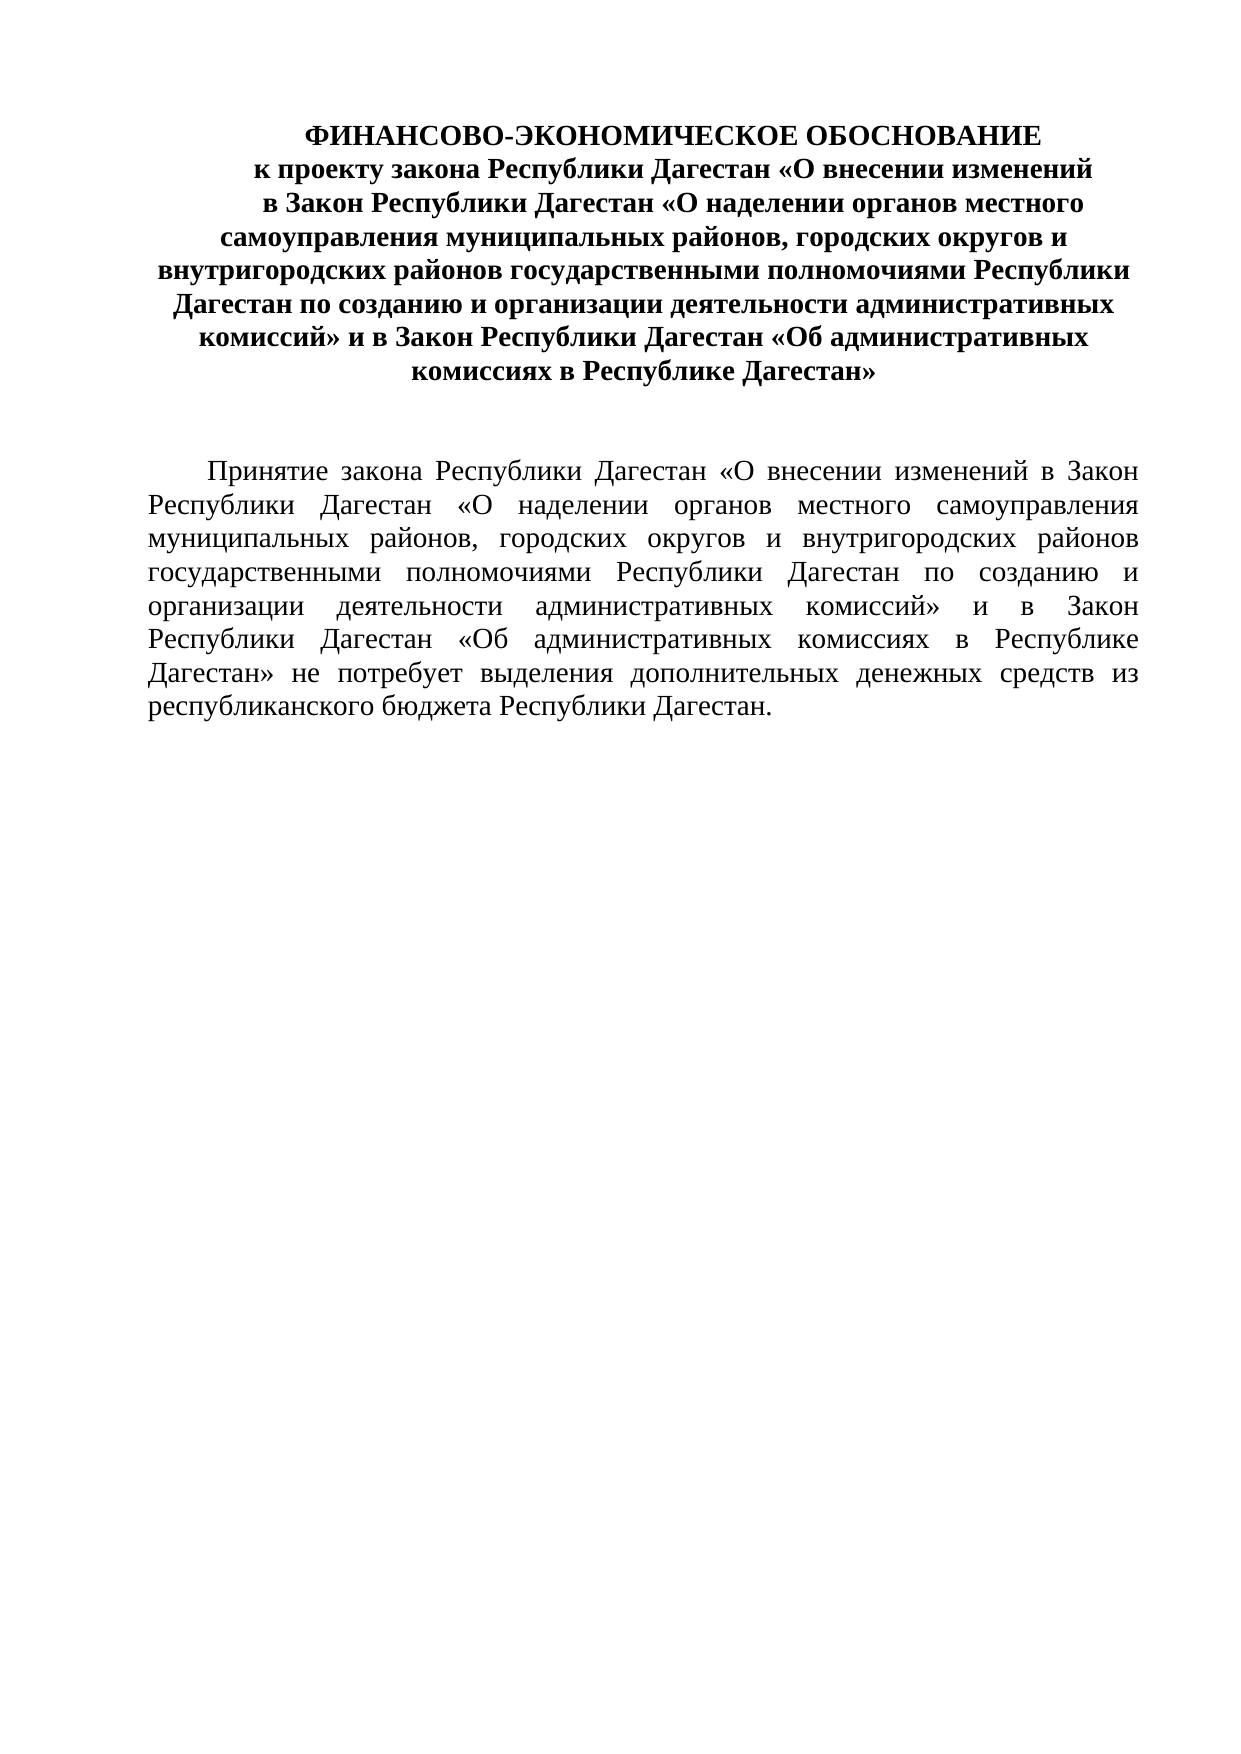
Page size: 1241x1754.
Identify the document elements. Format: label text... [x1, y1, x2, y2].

text Принятие закона Республики Дагестан «О внесении изменений в Закон Республики Дагестан «О наделении органов местного самоуправления муниципальных районов, городских округов и внутригородских районов государственными полномочиями Республики Дагестан по созданию и организации деятельности административных комиссий» и в Закон Республики Дагестан «Об административных комиссиях в Республике Дагестан» не потребует выделения дополнительных денежных средств из республиканского бюджета Республики Дагестан. [148, 453, 1140, 722]
text к проекту закона Республики Дагестан «О внесении изменений [148, 152, 1140, 185]
text в Закон Республики Дагестан «О наделении органов местного самоуправления муниципальных районов, городских округов и внутригородских районов государственными полномочиями Республики Дагестан по созданию и организации деятельности административных комиссий» и в Закон Республики Дагестан «Об административных комиссиях в Республике Дагестан» [148, 185, 1140, 386]
text ФИНАНСОВО-ЭКОНОМИЧЕСКОЕ ОБОСНОВАНИЕ [148, 118, 1140, 152]
